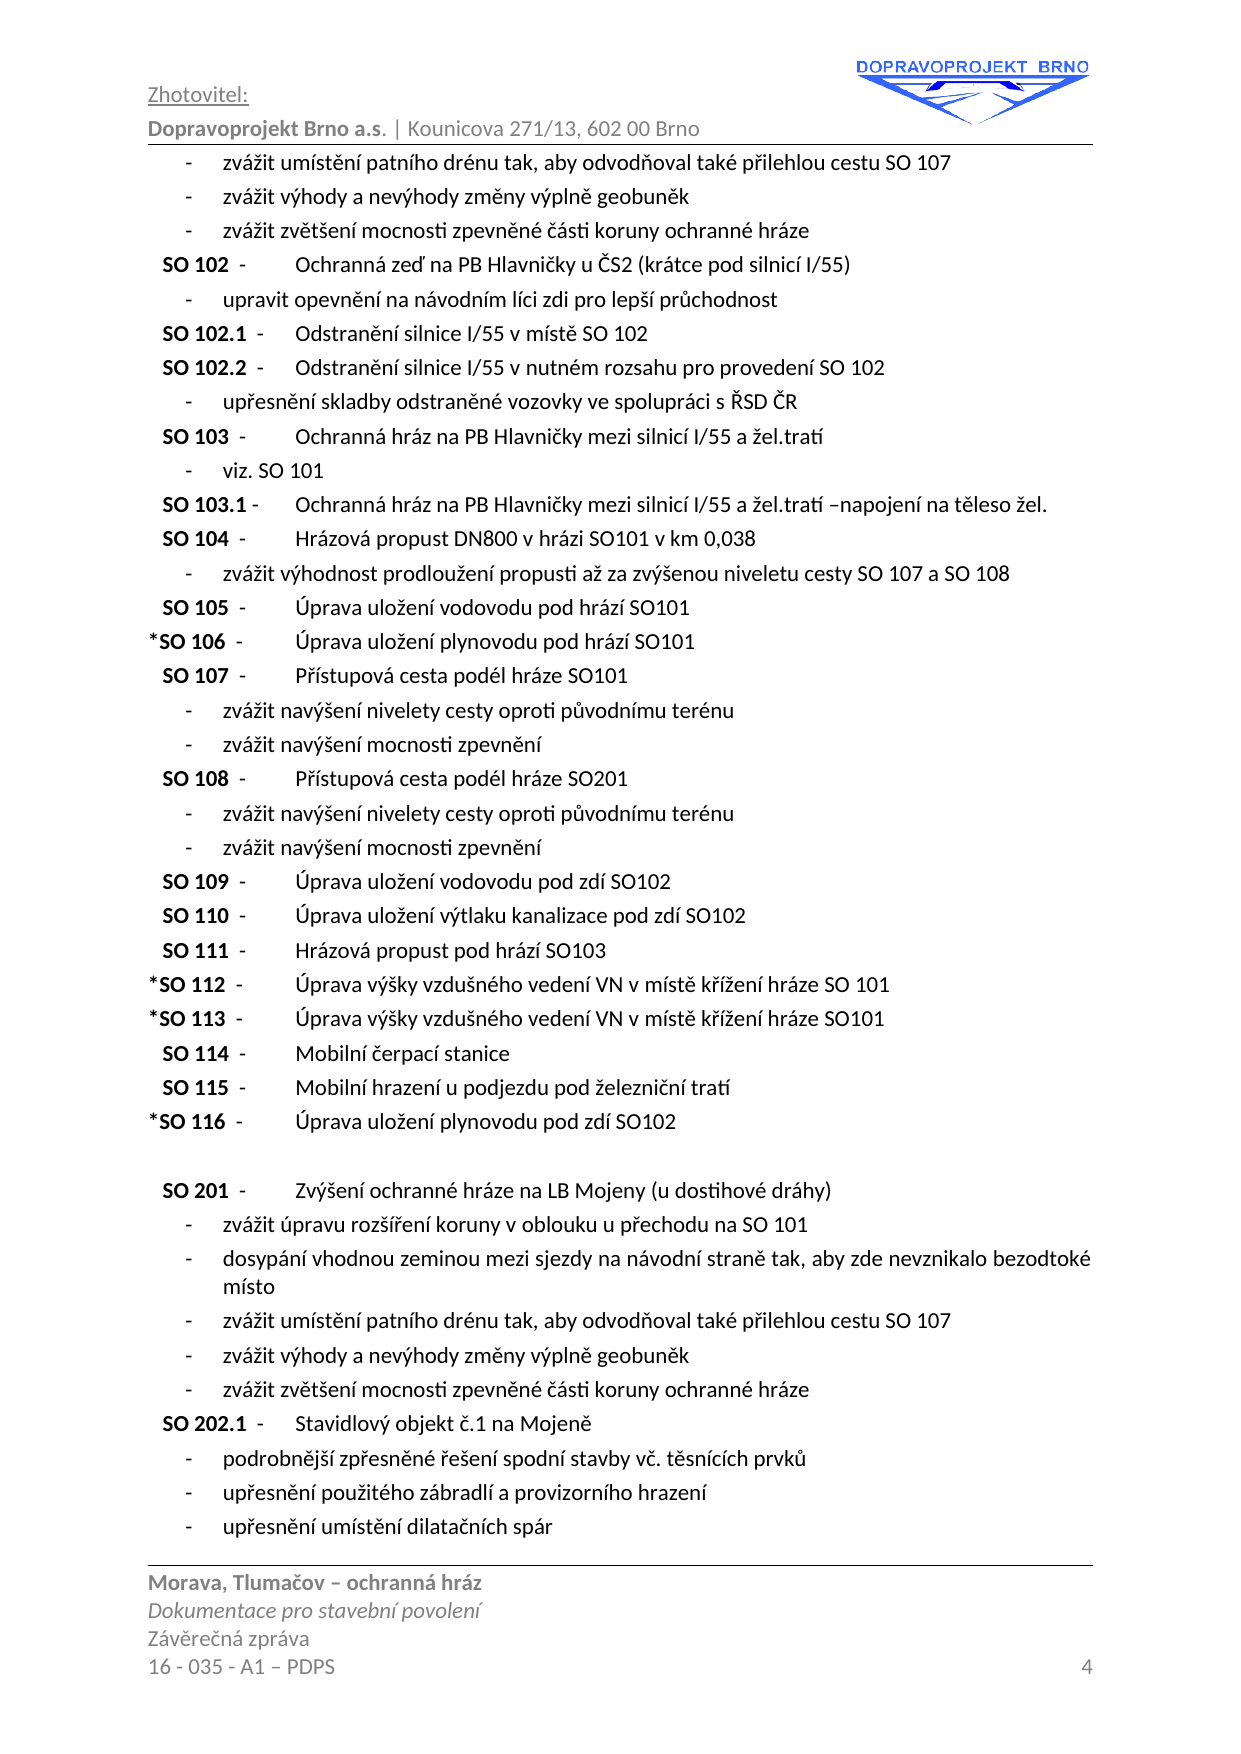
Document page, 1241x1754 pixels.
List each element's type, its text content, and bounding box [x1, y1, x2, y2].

list zvážit výhody a nevýhody změny výplně geobuněk [185, 1341, 1093, 1369]
text SO 202.1 - Stavidlový objekt č.1 na Mojeně [148, 1409, 1093, 1437]
text SO 109 - Úprava uložení vodovodu pod zdí SO102 [148, 867, 1093, 895]
list zvážit navýšení mocnosti zpevnění [185, 833, 1093, 861]
text SO 107 - Přístupová cesta podél hráze SO101 [148, 662, 1093, 690]
list podrobnější zpřesněné řešení spodní stavby vč. těsnících prvků [185, 1444, 1093, 1472]
text SO 111 - Hrázová propust pod hrází SO103 [148, 936, 1093, 964]
text SO 114 - Mobilní čerpací stanice [148, 1039, 1093, 1067]
text SO 105 - Úprava uložení vodovodu pod hrází SO101 [148, 593, 1093, 621]
list upravit opevnění na návodním líci zdi pro lepší průchodnost [185, 285, 1093, 313]
text SO 115 - Mobilní hrazení u podjezdu pod železniční tratí [148, 1073, 1093, 1101]
text *SO 116 - Úprava uložení plynovodu pod zdí SO102 [148, 1107, 1093, 1135]
list zvážit výhody a nevýhody změny výplně geobuněk [185, 182, 1093, 210]
list zvážit umístění patního drénu tak, aby odvodňoval také přilehlou cestu SO 107 [185, 148, 1093, 176]
text SO 103.1 - Ochranná hráz na PB Hlavničky mezi silnicí I/55 a žel.tratí –napojení na těleso žel. [148, 490, 1093, 518]
list upřesnění umístění dilatačních spár [185, 1512, 1093, 1540]
text *SO 106 - Úprava uložení plynovodu pod hrází SO101 [148, 627, 1093, 655]
list zvážit navýšení nivelety cesty oproti původnímu terénu [185, 696, 1093, 724]
text SO 104 - Hrázová propust DN800 v hrázi SO101 v km 0,038 [148, 524, 1093, 553]
list upřesnění skladby odstraněné vozovky ve spolupráci s ŘSD ČR [185, 387, 1093, 416]
list zvážit úpravu rozšíření koruny v oblouku u přechodu na SO 101 [185, 1210, 1093, 1238]
text SO 102.2 - Odstranění silnice I/55 v nutném rozsahu pro provedení SO 102 [148, 353, 1093, 381]
text SO 103 - Ochranná hráz na PB Hlavničky mezi silnicí I/55 a žel.tratí [148, 422, 1093, 450]
list dosypání vhodnou zeminou mezi sjezdy na návodní straně tak, aby zde nevznikalo bezodtoké místo [185, 1244, 1093, 1300]
text SO 108 - Přístupová cesta podél hráze SO201 [148, 764, 1093, 792]
text SO 102 - Ochranná zeď na PB Hlavničky u ČS2 (krátce pod silnicí I/55) [148, 250, 1093, 278]
list zvážit navýšení mocnosti zpevnění [185, 730, 1093, 758]
list zvážit umístění patního drénu tak, aby odvodňoval také přilehlou cestu SO 107 [185, 1307, 1093, 1334]
list zvážit zvětšení mocnosti zpevněné části koruny ochranné hráze [185, 216, 1093, 244]
list zvážit navýšení nivelety cesty oproti původnímu terénu [185, 799, 1093, 827]
list upřesnění použitého zábradlí a provizorního hrazení [185, 1478, 1093, 1506]
text SO 110 - Úprava uložení výtlaku kanalizace pod zdí SO102 [148, 902, 1093, 929]
text *SO 112 - Úprava výšky vzdušného vedení VN v místě křížení hráze SO 101 [148, 970, 1093, 998]
text *SO 113 - Úprava výšky vzdušného vedení VN v místě křížení hráze SO101 [148, 1004, 1093, 1032]
text SO 102.1 - Odstranění silnice I/55 v místě SO 102 [148, 319, 1093, 347]
text SO 201 - Zvýšení ochranné hráze na LB Mojeny (u dostihové dráhy) [148, 1176, 1093, 1204]
list viz. SO 101 [185, 456, 1093, 484]
list zvážit zvětšení mocnosti zpevněné části koruny ochranné hráze [185, 1375, 1093, 1403]
list zvážit výhodnost prodloužení propusti až za zvýšenou niveletu cesty SO 107 a SO 108 [185, 559, 1093, 587]
